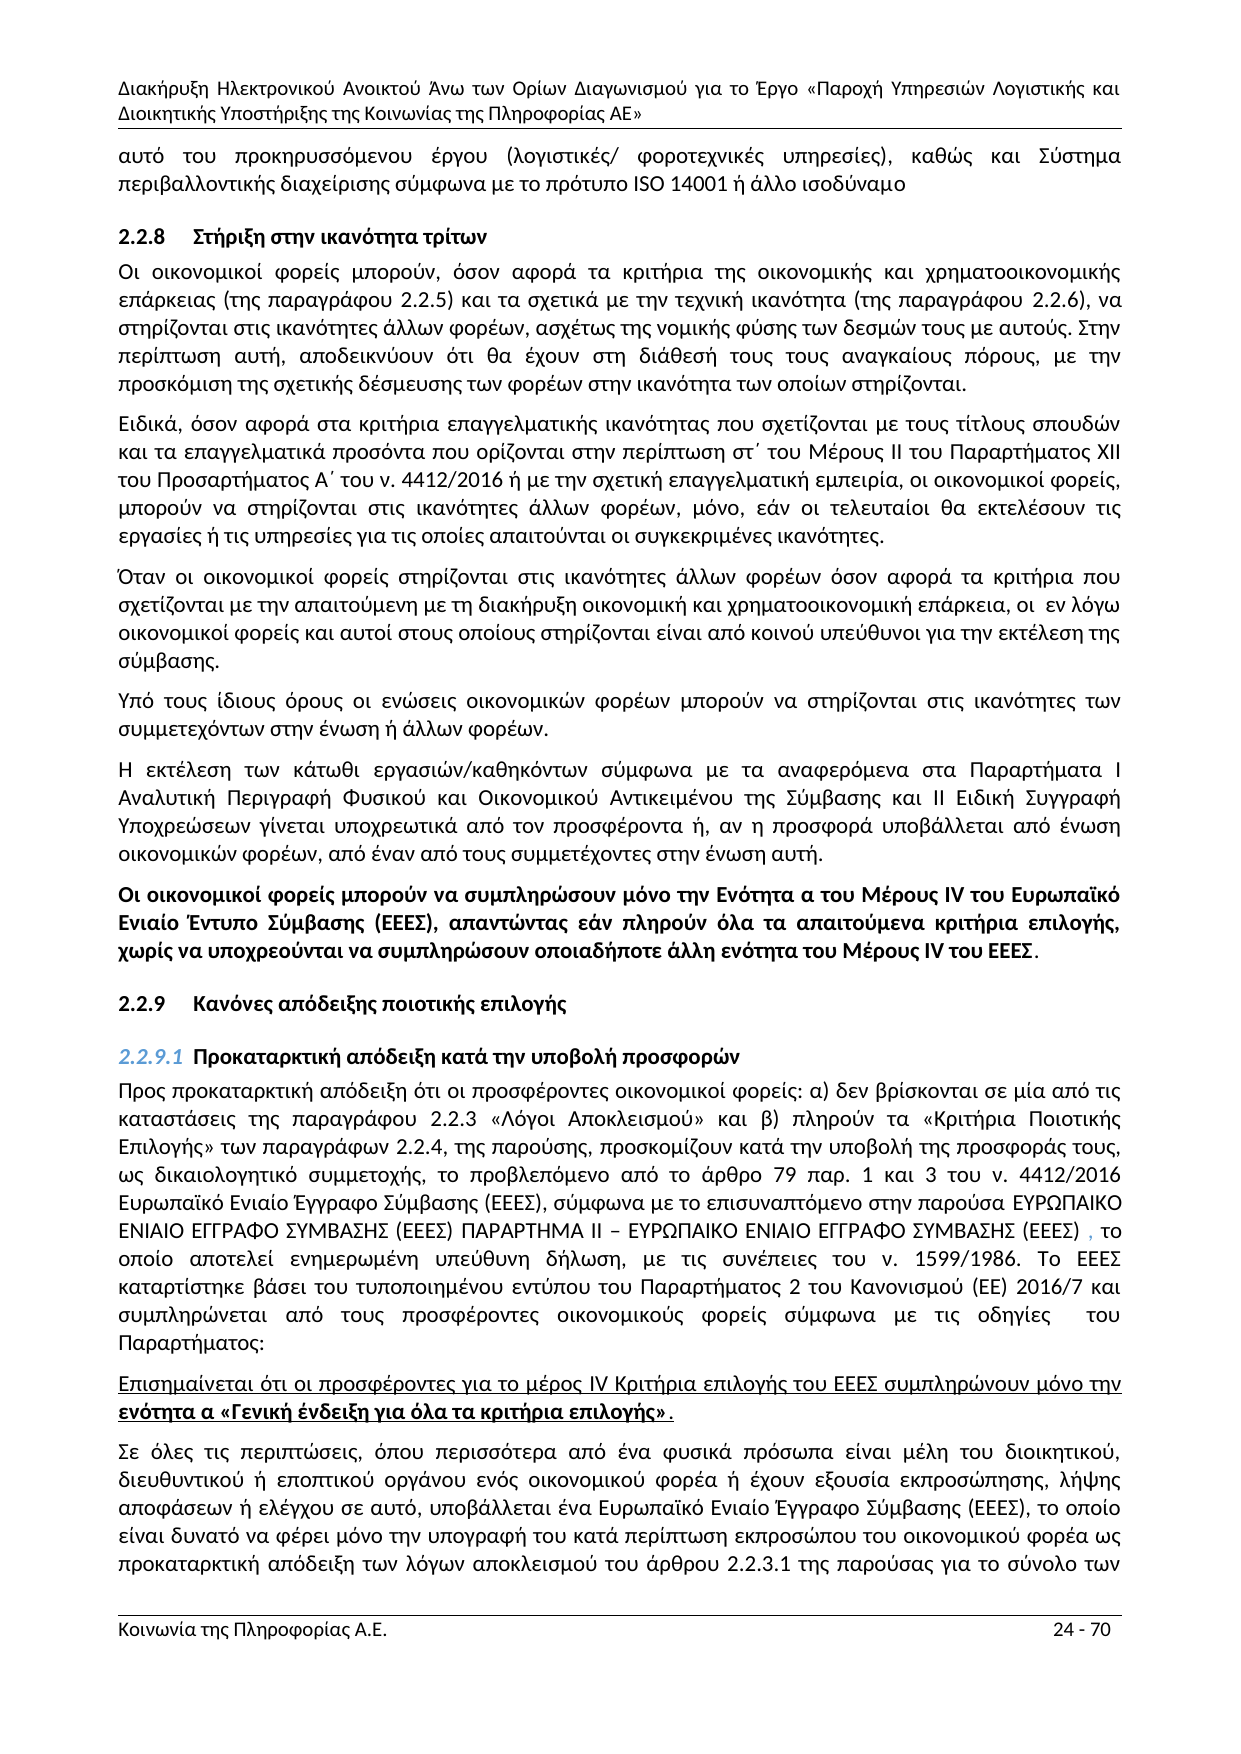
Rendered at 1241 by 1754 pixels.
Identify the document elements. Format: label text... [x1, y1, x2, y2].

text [118, 1437, 1122, 1577]
subtitle Στήριξη στην ικανότητα τρίτων [118, 222, 1122, 251]
text Οι οικονομικοί φορείς μπορούν, όσον αφορά τα κριτήρια της οικονομικής και χρηματοοικονομικής επάρκειας (της παραγράφου 2.2.5) και τα σχετικά με την τεχνική ικανότητα (της παραγράφου 2.2.6), να στηρίζονται στις ικανότητες άλλων φορέων, ασχέτως της νομικής φύσης των δεσμών τους με αυτούς. Στην περίπτωση αυτή, αποδεικνύουν ότι θα έχουν στη διάθεσή τους τους αναγκαίους πόρους, με την προσκόμιση της σχετικής δέσμευσης των φορέων στην ικανότητα των οποίων στηρίζονται. [118, 257, 1122, 397]
text Προς προκαταρκτική απόδειξη ότι οι προσφέροντες οικονομικοί φορείς: α) δεν βρίσκονται σε μία από τις καταστάσεις της παραγράφου 2.2.3 «Λόγοι Αποκλεισμού» και β) πληρούν τα «Κριτήρια Ποιοτικής Επιλογής» των παραγράφων 2.2.4, της παρούσης, προσκομίζουν κατά την υποβολή της προσφοράς τους, ως δικαιολογητικό συμμετοχής, το προβλεπόμενο από το άρθρο 79 παρ. 1 και 3 του ν. 4412/2016 Ευρωπαϊκό Ενιαίο Έγγραφο Σύμβασης (ΕΕΕΣ), σύμφωνα με το επισυναπτόμενο στην παρούσα ΕΥΡΩΠΑΙΚΟ ΕΝΙΑΙΟ ΕΓΓΡΑΦΟ ΣΥΜΒΑΣΗΣ (ΕΕΕΣ) ΠΑΡΑΡΤΗΜΑ ΙΙ – ΕΥΡΩΠΑΙΚΟ ΕΝΙΑΙΟ ΕΓΓΡΑΦΟ ΣΥΜΒΑΣΗΣ (ΕΕΕΣ) , το οποίο αποτελεί ενημερωμένη υπεύθυνη δήλωση, με τις συνέπειες του ν. 1599/1986. Το ΕΕΕΣ καταρτίστηκε βάσει του τυποποιημένου εντύπου του Παραρτήματος 2 του Κανονισμού (ΕΕ) 2016/7 και συμπληρώνεται από τους προσφέροντες οικονομικούς φορείς σύμφωνα με τις οδηγίες του Παραρτήματος: [118, 1076, 1122, 1356]
text Υπό τους ίδιους όρους οι ενώσεις οικονομικών φορέων μπορούν να στηρίζονται στις ικανότητες των συμμετεχόντων στην ένωση ή άλλων φορέων. [118, 687, 1122, 743]
text Η εκτέλεση των κάτωθι εργασιών/καθηκόντων σύμφωνα με τα αναφερόμενα στα Παραρτήματα Ι Αναλυτική Περιγραφή Φυσικού και Οικονομικού Αντικειμένου της Σύμβασης και ΙΙ Ειδική Συγγραφή Υποχρεώσεων γίνεται υποχρεωτικά από τον προσφέροντα ή, αν η προσφορά υποβάλλεται από ένωση οικονομικών φορέων, από έναν από τους συμμετέχοντες στην ένωση αυτή. [118, 755, 1122, 867]
text Επισημαίνεται ότι οι προσφέροντες για το μέρος IV Κριτήρια επιλογής του ΕΕΕΣ συμπληρώνουν μόνο την ενότητα α «Γενική ένδειξη για όλα τα κριτήρια επιλογής». [118, 1369, 1122, 1393]
subtitle Προκαταρκτική απόδειξη κατά την υποβολή προσφορών [118, 1042, 1122, 1070]
subtitle Κανόνες απόδειξης ποιοτικής επιλογής [118, 989, 1122, 1017]
text Ειδικά, όσον αφορά στα κριτήρια επαγγελματικής ικανότητας που σχετίζονται με τους τίτλους σπουδών και τα επαγγελματικά προσόντα που ορίζονται στην περίπτωση στ΄ του Μέρους ΙΙ του Παραρτήματος ΧΙΙ του Προσαρτήματος Α΄ του ν. 4412/2016 ή με την σχετική επαγγελματική εμπειρία, οι οικονομικοί φορείς, μπορούν να στηρίζονται στις ικανότητες άλλων φορέων, μόνο, εάν οι τελευταίοι θα εκτελέσουν τις εργασίες ή τις υπηρεσίες για τις οποίες απαιτούνται οι συγκεκριμένες ικανότητες. [118, 409, 1122, 549]
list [118, 141, 1122, 197]
text Όταν οι οικονομικοί φορείς στηρίζονται στις ικανότητες άλλων φορέων όσον αφορά τα κριτήρια που σχετίζονται με την απαιτούμενη με τη διακήρυξη οικονομική και χρηματοοικονομική επάρκεια, οι εν λόγω οικονομικοί φορείς και αυτοί στους οποίους στηρίζονται είναι από κοινού υπεύθυνοι για την εκτέλεση της σύμβασης. [118, 562, 1122, 674]
text Οι οικονομικοί φορείς μπορούν να συμπληρώσουν μόνο την Ενότητα α του Μέρους IV του Ευρωπαϊκό Ενιαίο Έντυπο Σύμβασης (ΕΕΕΣ), απαντώντας εάν πληρούν όλα τα απαιτούμενα κριτήρια επιλογής, χωρίς να υποχρεούνται να συμπληρώσουν οποιαδήποτε άλλη ενότητα του Μέρους IV του ΕΕΕΣ. [118, 880, 1122, 964]
text Επισημαίνεται ότι οι προσφέροντες για το μέρος IV Κριτήρια επιλογής του ΕΕΕΣ συμπληρώνουν μόνο την ενότητα α «Γενική ένδειξη για όλα τα κριτήρια επιλογής». [118, 1394, 1122, 1425]
